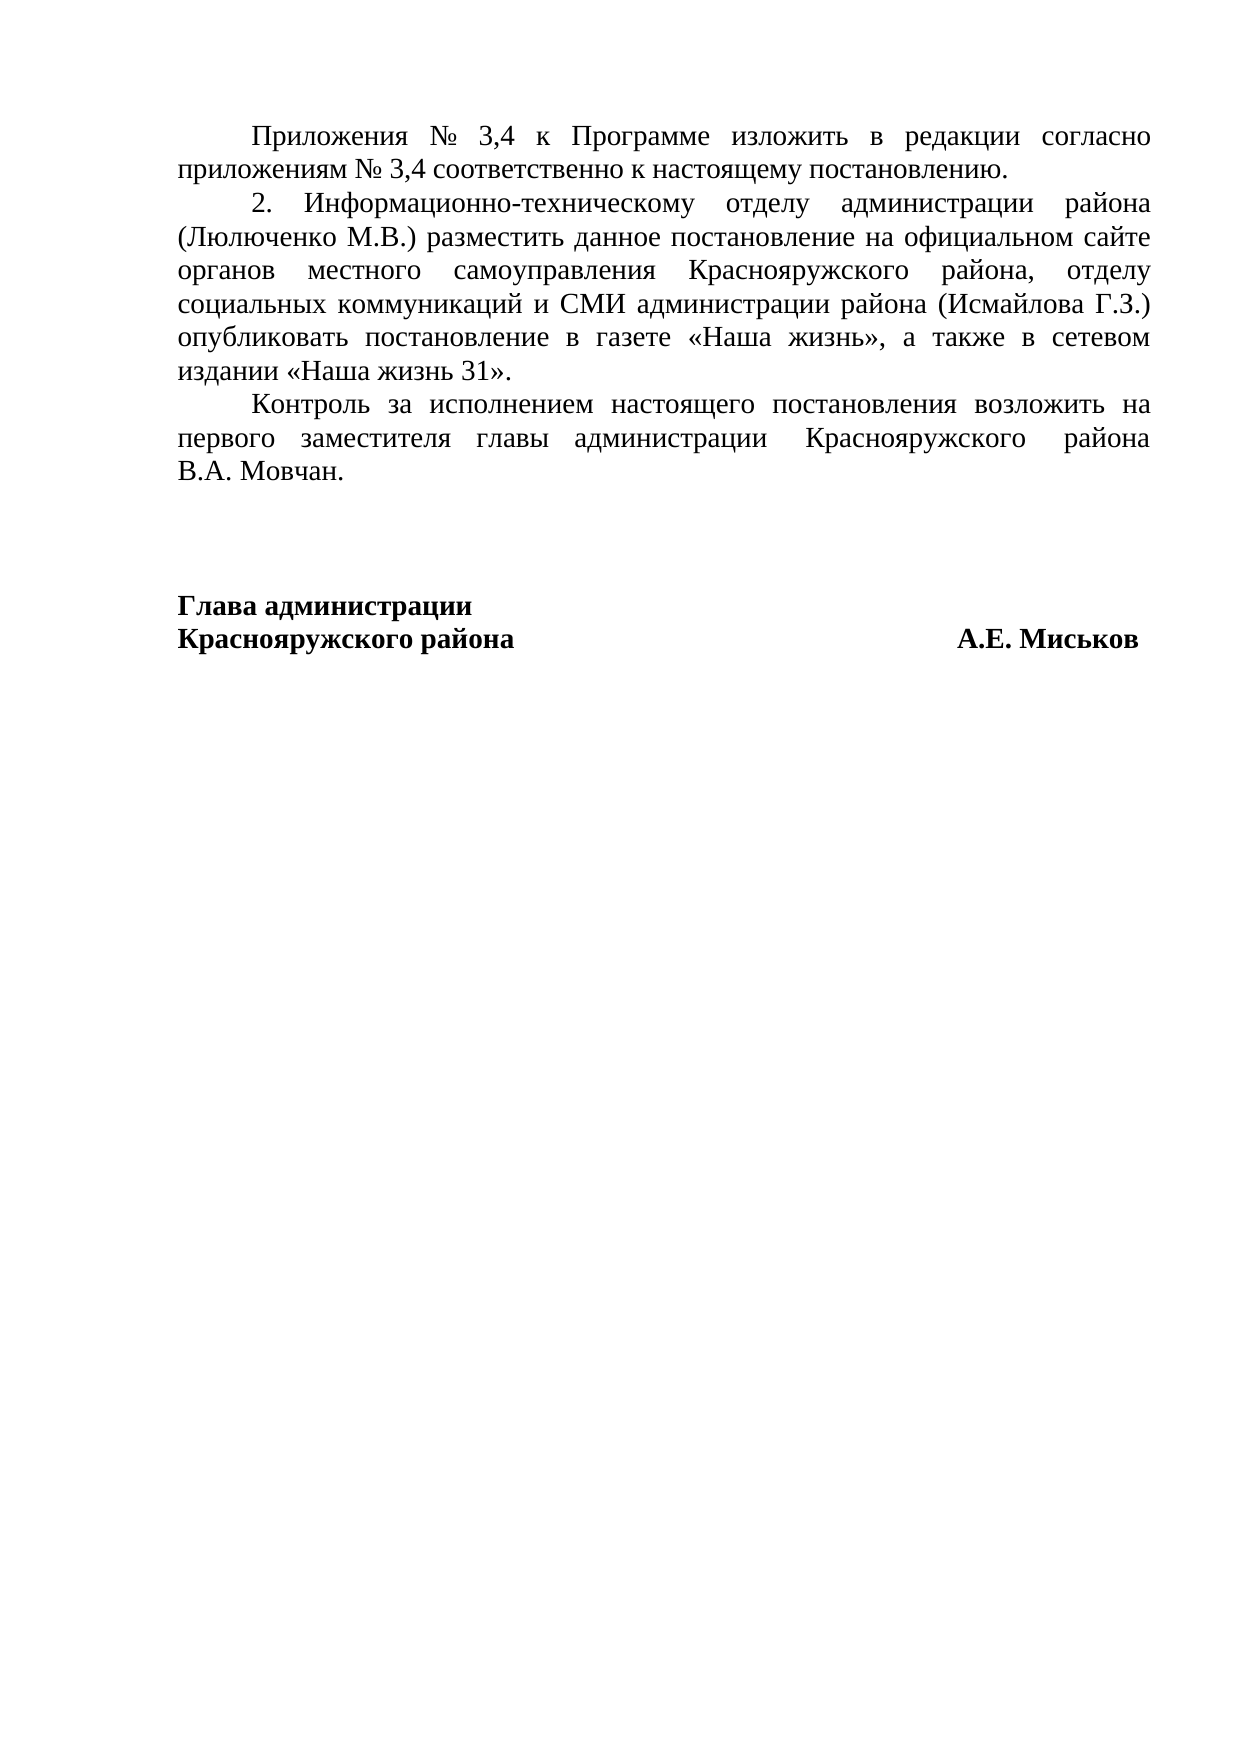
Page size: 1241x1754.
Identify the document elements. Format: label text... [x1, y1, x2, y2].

text 2. Информационно-техническому отделу администрации района (Люлюченко М.В.) разместить данное постановление на официальном сайте органов местного самоуправления Краснояружского района, отделу социальных коммуникаций и СМИ администрации района (Исмайлова Г.З.) опубликовать постановление в газете «Наша жизнь», а также в сетевом издании «Наша жизнь 31». [177, 185, 1152, 386]
text Краснояружского района А.Е. Миськов [177, 621, 1152, 655]
text Приложения № 3,4 к Программе изложить в редакции согласно приложениям № 3,4 соответственно к настоящему постановлению. [177, 118, 1152, 185]
text Глава администрации [177, 588, 1152, 621]
text Контроль за исполнением настоящего постановления возложить на первого заместителя главы администрации Краснояружского района В.А. Мовчан. [177, 386, 1152, 487]
